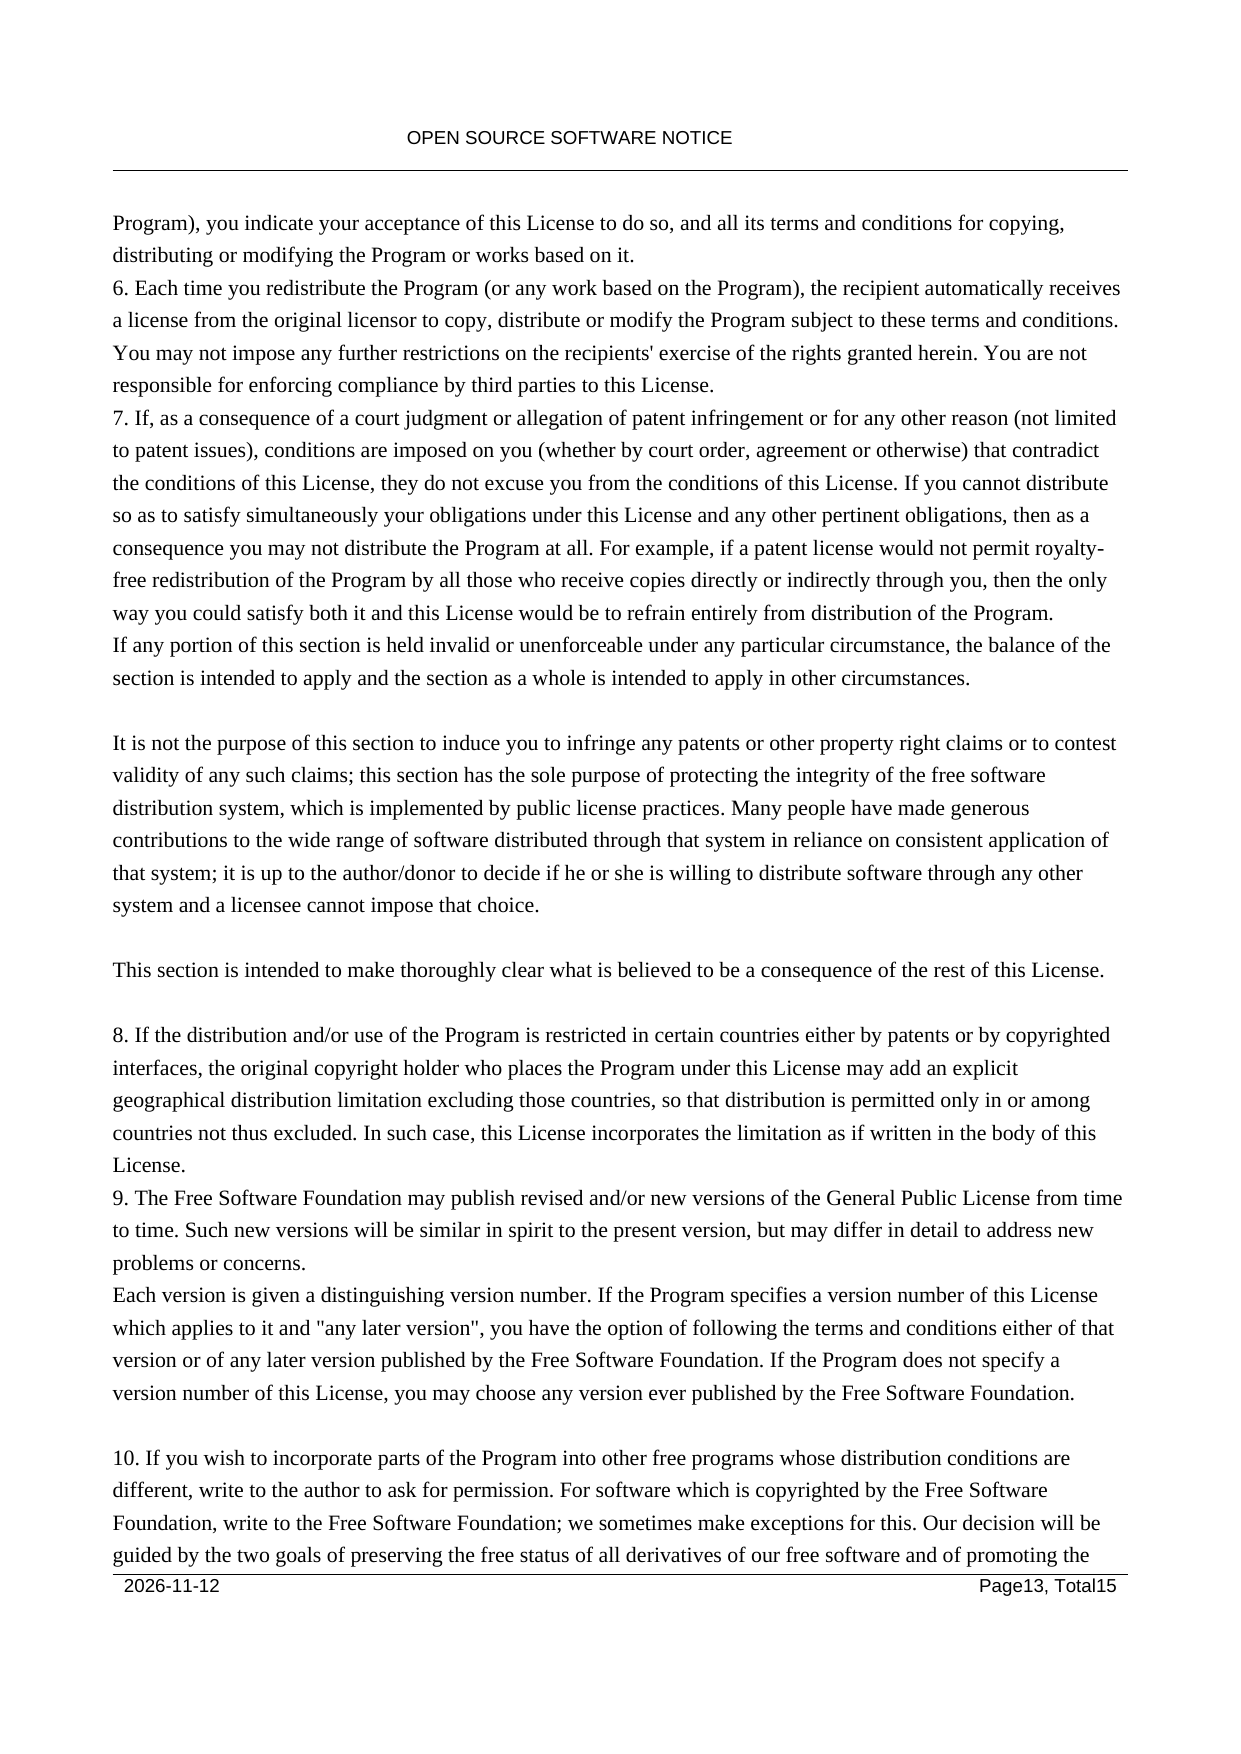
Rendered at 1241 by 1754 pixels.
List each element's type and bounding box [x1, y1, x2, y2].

text [112, 206, 1128, 1571]
